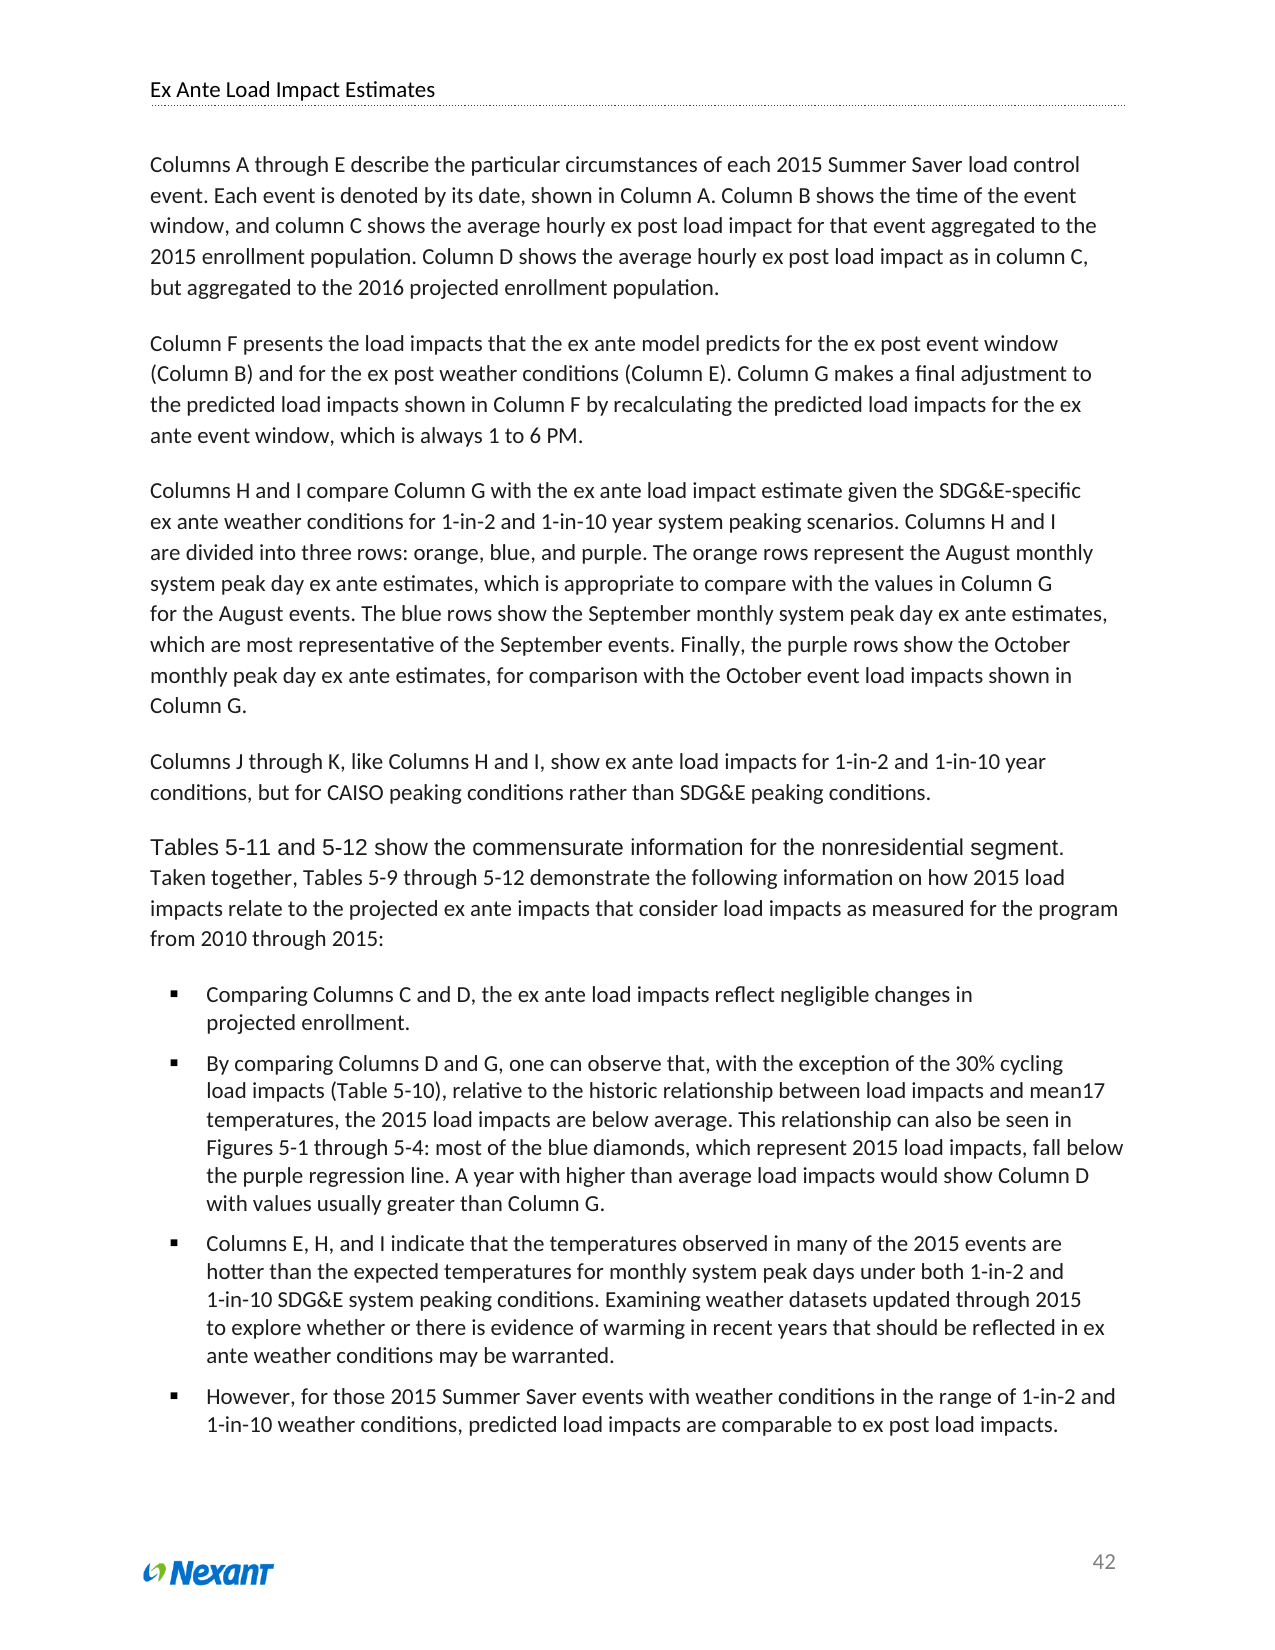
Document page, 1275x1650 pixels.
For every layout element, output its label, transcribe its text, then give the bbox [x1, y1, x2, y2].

text Column F presents the load impacts that the ex ante model predicts for the ex post event window (Column B) and for the ex post weather conditions (Column E). Column G makes a final adjustment to the predicted load impacts shown in Column F by recalculating the predicted load impacts for the ex ante event window, which is always 1 to 6 PM. [150, 329, 1125, 449]
picture [124, 1542, 293, 1603]
text However, for those 2015 Summer Saver events with weather conditions in the range of 1-in-2 and 1-in-10 weather conditions, predicted load impacts are comparable to ex post load impacts. [169, 1382, 1125, 1438]
text Columns J through K, like Columns H and I, show ex ante load impacts for 1-in-2 and 1-in-10 year conditions, but for CAISO peaking conditions rather than SDG&E peaking conditions. [150, 747, 1125, 806]
text Columns E, H, and I indicate that the temperatures observed in many of the 2015 events are hotter than the expected temperatures for monthly system peak days under both 1-in-2 and 1-in-10 SDG&E system peaking conditions. Examining weather datasets updated through 2015 to explore whether or there is evidence of warming in recent years that should be reflected in ex ante weather conditions may be warranted. [169, 1229, 1125, 1369]
text By comparing Columns D and G, one can observe that, with the exception of the 30% cycling load impacts (Table 5-10), relative to the historic relationship between load impacts and mean17 temperatures, the 2015 load impacts are below average. This relationship can also be seen in Figures 5-1 through 5-4: most of the blue diamonds, which represent 2015 load impacts, fall below the purple regression line. A year with higher than average load impacts would show Column D with values usually greater than Column G. [169, 1049, 1125, 1217]
text Tables 5-11 and 5-12 show the commensurate information for the nonresidential segment. Taken together, Tables 5-9 through 5-12 demonstrate the following information on how 2015 load impacts relate to the projected ex ante impacts that consider load impacts as measured for the program from 2010 through 2015: [150, 834, 1125, 952]
text Columns A through E describe the particular circumstances of each 2015 Summer Saver load control event. Each event is denoted by its date, shown in Column A. Column B shows the time of the event window, and column C shows the average hourly ex post load impact for that event aggregated to the 2015 enrollment population. Column D shows the average hourly ex post load impact as in column C, but aggregated to the 2016 projected enrollment population. [150, 150, 1125, 301]
text Comparing Columns C and D, the ex ante load impacts reflect negligible changes in projected enrollment. [169, 980, 1125, 1036]
text Columns H and I compare Column G with the ex ante load impact estimate given the SDG&E-specific ex ante weather conditions for 1-in-2 and 1-in-10 year system peaking scenarios. Columns H and I are divided into three rows: orange, blue, and purple. The orange rows represent the August monthly system peak day ex ante estimates, which is appropriate to compare with the values in Column G for the August events. The blue rows show the September monthly system peak day ex ante estimates, which are most representative of the September events. Finally, the purple rows show the October monthly peak day ex ante estimates, for comparison with the October event load impacts shown in Column G. [150, 477, 1125, 720]
